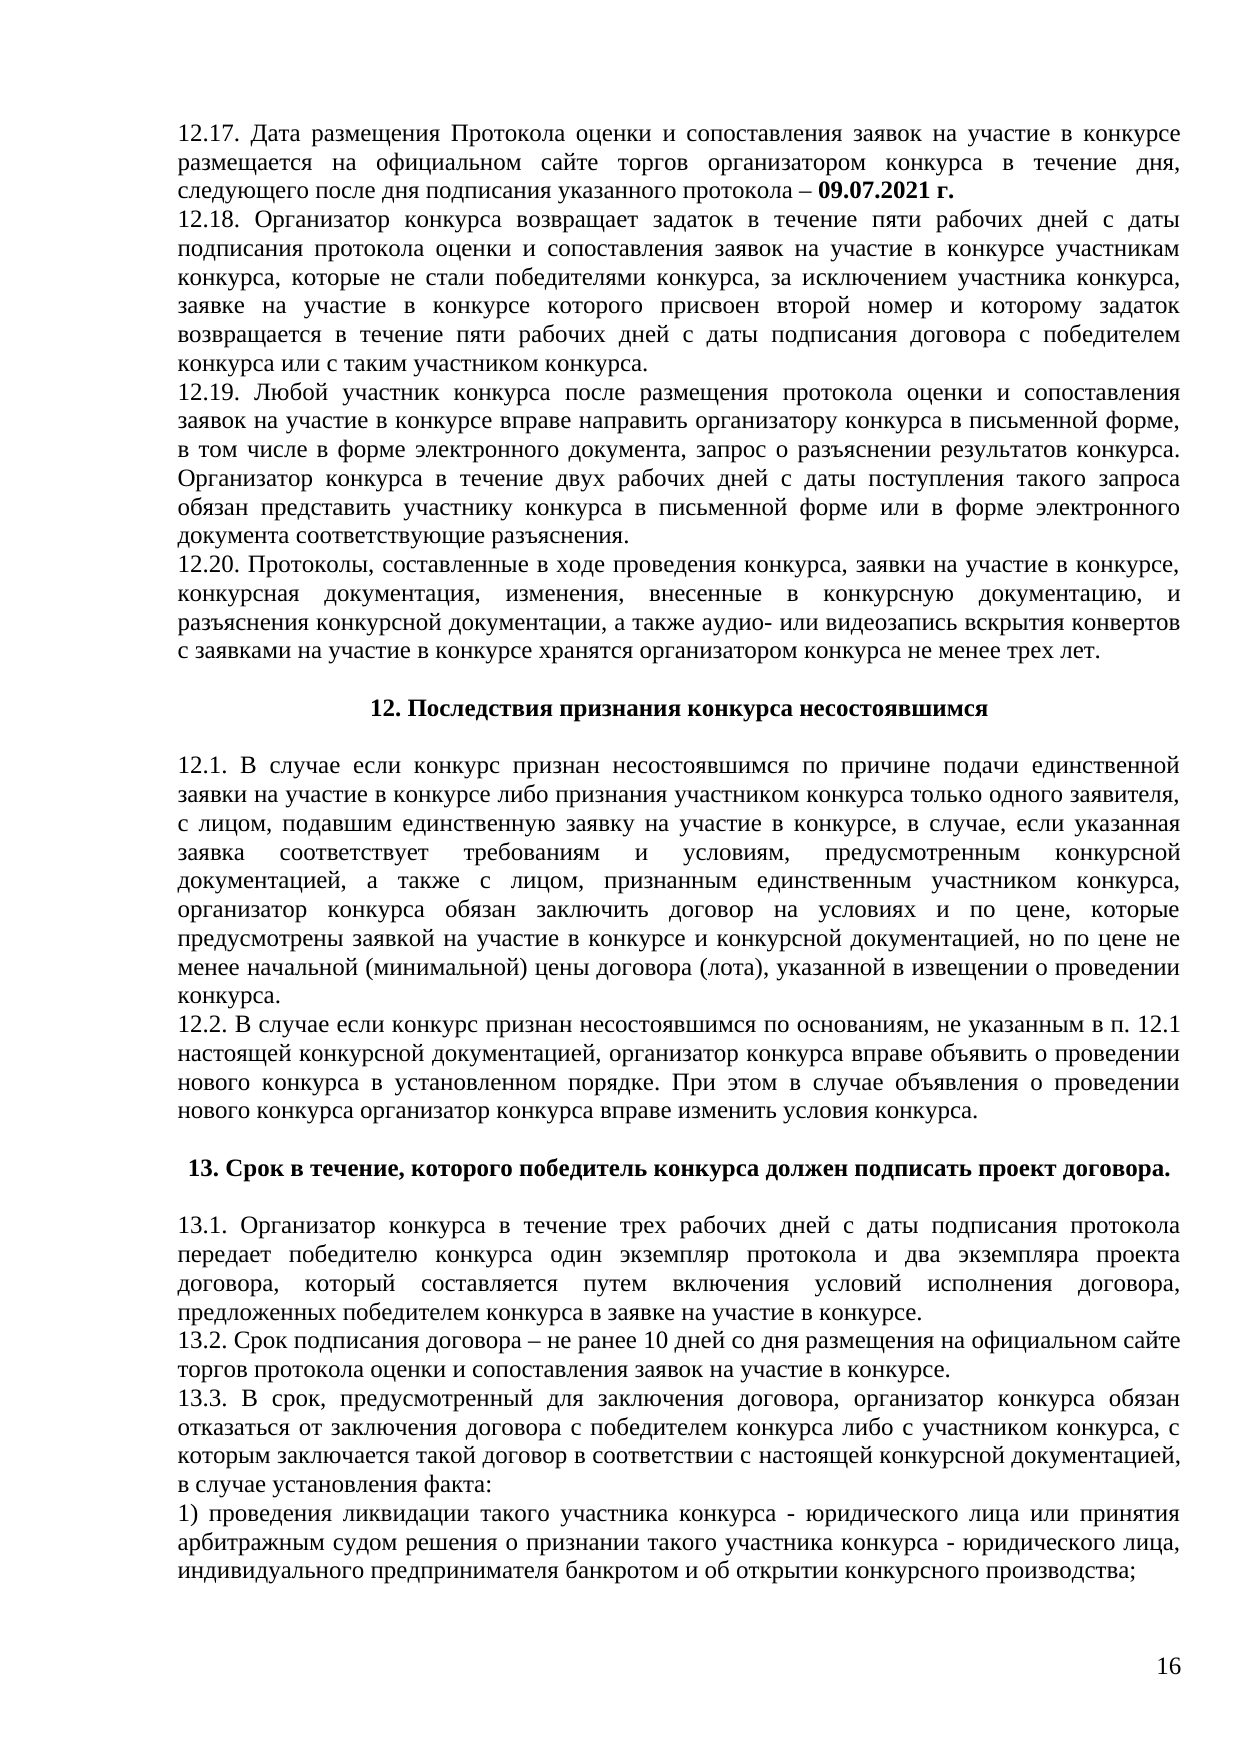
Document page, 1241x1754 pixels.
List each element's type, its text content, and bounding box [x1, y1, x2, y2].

text 13.2. Срок подписания договора – не ранее 10 дней со дня размещения на официальном сайте торгов протокола оценки и сопоставления заявок на участие в конкурсе. [177, 1326, 1181, 1383]
text 12.20. Протоколы, составленные в ходе проведения конкурса, заявки на участие в конкурсе, конкурсная документация, изменения, внесенные в конкурсную документацию, и разъяснения конкурсной документации, а также аудио- или видеозапись вскрытия конвертов с заявками на участие в конкурсе хранятся организатором конкурса не менее трех лет. [177, 549, 1181, 664]
text 1) проведения ликвидации такого участника конкурса - юридического лица или принятия арбитражным судом решения о признании такого участника конкурса - юридического лица, индивидуального предпринимателя банкротом и об открытии конкурсного производства; [177, 1498, 1181, 1584]
text 13. Срок в течение, которого победитель конкурса должен подписать проект договора. [177, 1153, 1181, 1182]
text 12.1. В случае если конкурс признан несостоявшимся по причине подачи единственной заявки на участие в конкурсе либо признания участником конкурса только одного заявителя, с лицом, подавшим единственную заявку на участие в конкурсе, в случае, если указанная заявка соответствует требованиям и условиям, предусмотренным конкурсной документацией, а также с лицом, признанным единственным участником конкурса, организатор конкурса обязан заключить договор на условиях и по цене, которые предусмотрены заявкой на участие в конкурсе и конкурсной документацией, но по цене не менее начальной (минимальной) цены договора (лота), указанной в извещении о проведении конкурса. [177, 751, 1181, 1009]
text 12. Последствия признания конкурса несостоявшимся [177, 693, 1181, 722]
text 13.1. Организатор конкурса в течение трех рабочих дней с даты подписания протокола передает победителю конкурса один экземпляр протокола и два экземпляра проекта договора, который составляется путем включения условий исполнения договора, предложенных победителем конкурса в заявке на участие в конкурсе. [177, 1211, 1181, 1326]
text 12.2. В случае если конкурс признан несостоявшимся по основаниям, не указанным в п. 12.1 настоящей конкурсной документацией, организатор конкурса вправе объявить о проведении нового конкурса в установленном порядке. При этом в случае объявления о проведении нового конкурса организатор конкурса вправе изменить условия конкурса. [177, 1009, 1181, 1124]
text 12.18. Организатор конкурса возвращает задаток в течение пяти рабочих дней с даты подписания протокола оценки и сопоставления заявок на участие в конкурсе участникам конкурса, которые не стали победителями конкурса, за исключением участника конкурса, заявке на участие в конкурсе которого присвоен второй номер и которому задаток возвращается в течение пяти рабочих дней с даты подписания договора с победителем конкурса или с таким участником конкурса. [177, 204, 1181, 377]
text 12.17. Дата размещения Протокола оценки и сопоставления заявок на участие в конкурсе размещается на официальном сайте торгов организатором конкурса в течение дня, следующего после дня подписания указанного протокола – 09.07.2021 г. [177, 118, 1181, 204]
text 12.19. Любой участник конкурса после размещения протокола оценки и сопоставления заявок на участие в конкурсе вправе направить организатору конкурса в письменной форме, в том числе в форме электронного документа, запрос о разъяснении результатов конкурса. Организатор конкурса в течение двух рабочих дней с даты поступления такого запроса обязан представить участнику конкурса в письменной форме или в форме электронного документа соответствующие разъяснения. [177, 377, 1181, 549]
text 13.3. В срок, предусмотренный для заключения договора, организатор конкурса обязан отказаться от заключения договора с победителем конкурса либо с участником конкурса, с которым заключается такой договор в соответствии с настоящей конкурсной документацией, в случае установления факта: [177, 1383, 1181, 1498]
